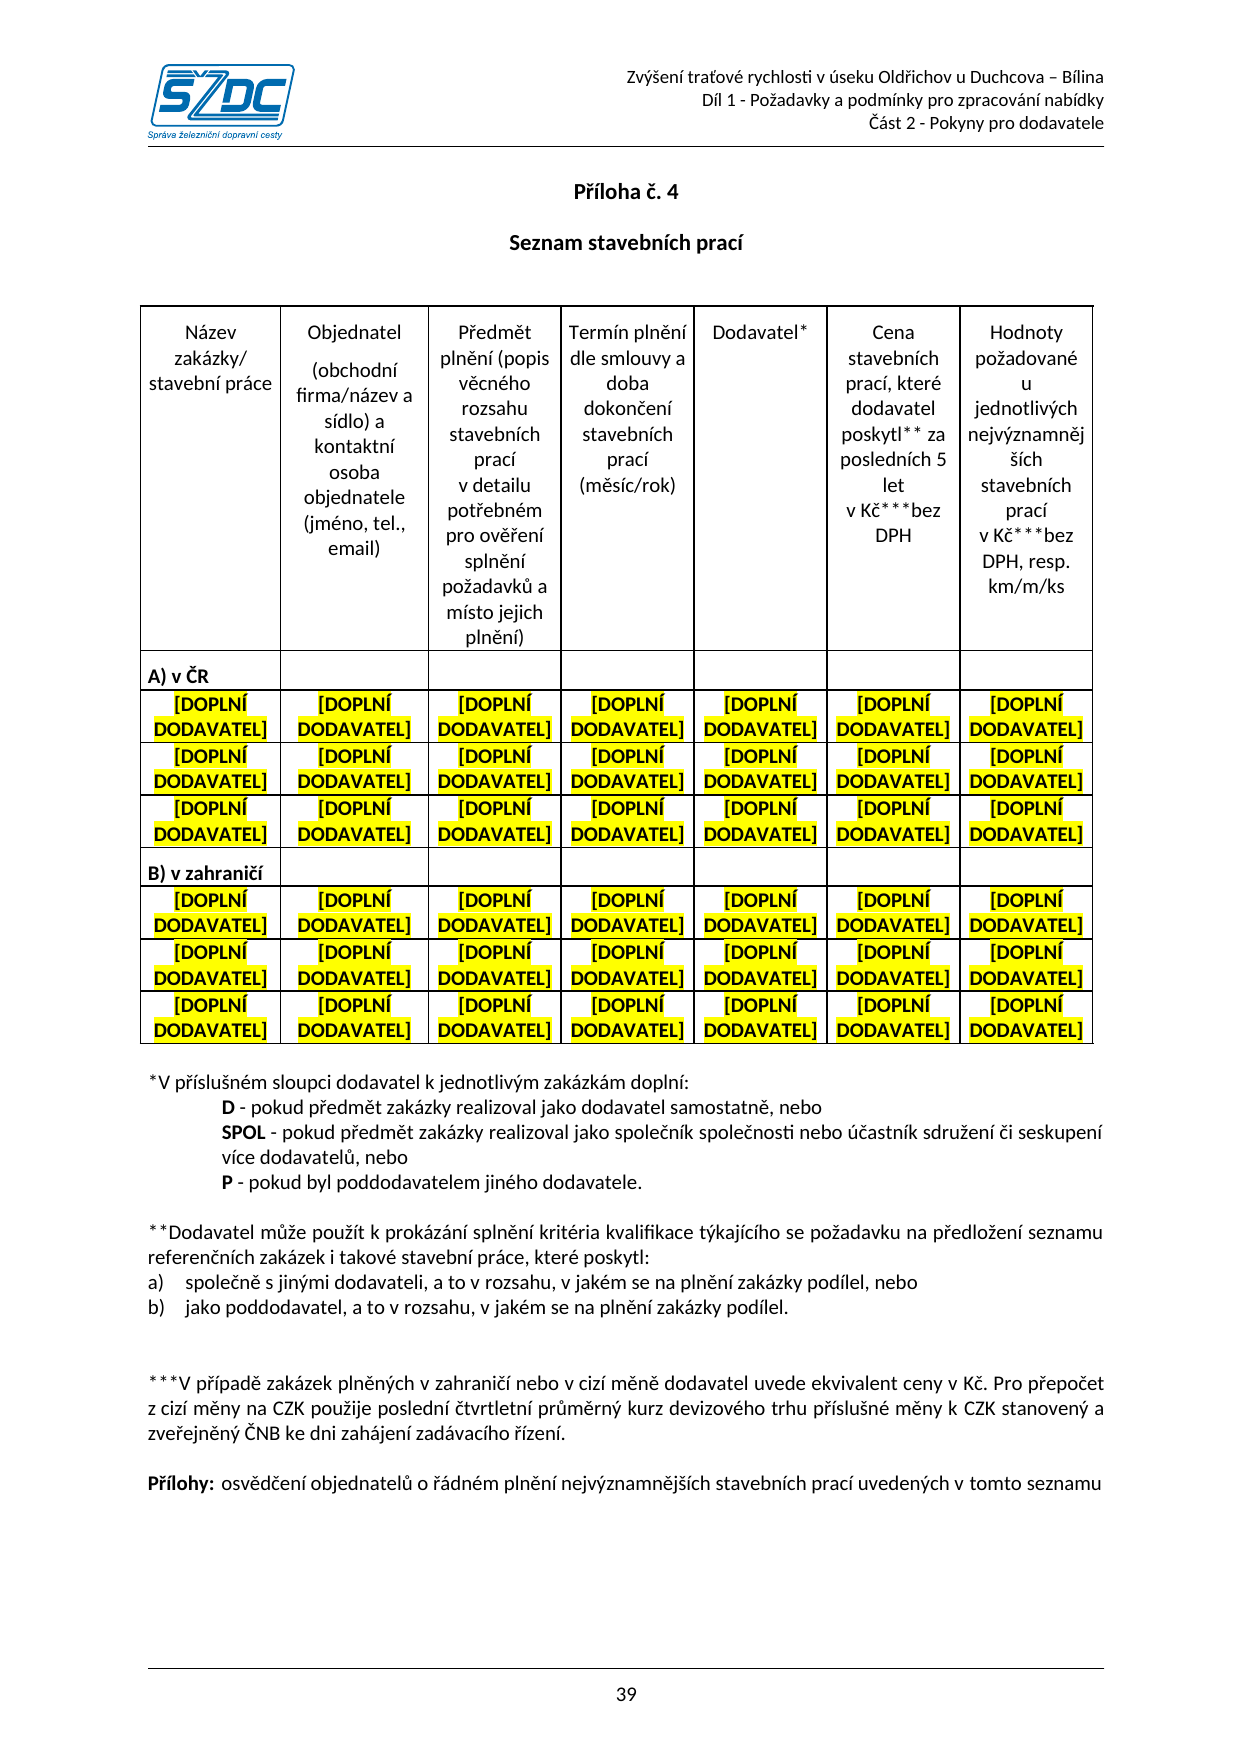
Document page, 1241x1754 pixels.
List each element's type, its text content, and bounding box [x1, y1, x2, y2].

table_cell [DOPLNÍ DODAVATEL] [141, 743, 280, 794]
table_header Předmět plnění (popis věcného rozsahu stavebních prací v detailu potřebném pro ověření splnění požadavků a místo jejich plnění) [429, 307, 560, 650]
table_cell [DOPLNÍ DODAVATEL] [429, 796, 458, 846]
table_cell A) v ČR [141, 651, 280, 689]
table_cell [DOPLNÍ DODAVATEL] [961, 691, 990, 742]
table_cell [DOPLNÍ DODAVATEL] [562, 887, 693, 938]
table_cell [DOPLNÍ DODAVATEL] [391, 940, 428, 990]
table_cell [DOPLNÍ DODAVATEL] [562, 992, 591, 1043]
table_header Hodnoty požadované u jednotlivých nejvýznamnějších stavebních prací v Kč***bez DPH, resp. km/m/ks [961, 307, 1092, 650]
table_cell [DOPLNÍ DODAVATEL] [695, 940, 724, 990]
table_cell [828, 848, 959, 885]
table_cell [DOPLNÍ DODAVATEL] [1063, 796, 1092, 846]
table_header Dodavatel* [695, 307, 826, 650]
table_cell [DOPLNÍ DODAVATEL] [429, 940, 458, 990]
table_cell [DOPLNÍ DODAVATEL] [391, 691, 428, 742]
table_cell [DOPLNÍ DODAVATEL] [562, 691, 591, 742]
table_cell [DOPLNÍ DODAVATEL] [562, 743, 693, 794]
text *V příslušném sloupci dodavatel k jednotlivým zakázkám doplní: [148, 1069, 1104, 1094]
table_cell [DOPLNÍ DODAVATEL] [1063, 940, 1092, 990]
table_cell [DOPLNÍ DODAVATEL] [531, 796, 560, 846]
table_cell [DOPLNÍ DODAVATEL] [828, 691, 857, 742]
table_cell [DOPLNÍ DODAVATEL] [281, 743, 428, 794]
list společně s jinými dodavateli, a to v rozsahu, v jakém se na plnění zakázky podílel, nebo [148, 1269, 1104, 1294]
table_cell [DOPLNÍ DODAVATEL] [1063, 992, 1092, 1043]
table_cell [DOPLNÍ DODAVATEL] [961, 940, 990, 990]
table_cell [DOPLNÍ DODAVATEL] [828, 743, 959, 794]
table_cell [DOPLNÍ DODAVATEL] [429, 743, 560, 794]
table_cell [961, 651, 1092, 689]
table_cell [DOPLNÍ DODAVATEL] [141, 796, 174, 846]
table_cell [DOPLNÍ DODAVATEL] [664, 992, 693, 1043]
table_cell [DOPLNÍ DODAVATEL] [281, 887, 428, 938]
table_cell [DOPLNÍ DODAVATEL] [141, 992, 174, 1043]
table_cell [695, 848, 826, 885]
table_cell [DOPLNÍ DODAVATEL] [828, 940, 857, 990]
table_cell [DOPLNÍ DODAVATEL] [664, 796, 693, 846]
table_cell [281, 651, 428, 689]
table_cell [DOPLNÍ DODAVATEL] [961, 992, 990, 1043]
table_cell [DOPLNÍ DODAVATEL] [797, 796, 826, 846]
table_cell [DOPLNÍ DODAVATEL] [429, 691, 458, 742]
table_cell B) v zahraničí [141, 848, 280, 885]
text **Dodavatel může použít k prokázání splnění kritéria kvalifikace týkajícího se požadavku na předložení seznamu referenčních zakázek i takové stavební práce, které poskytl: [148, 1219, 1104, 1269]
table_cell [DOPLNÍ DODAVATEL] [961, 887, 1092, 938]
table_cell [DOPLNÍ DODAVATEL] [1063, 691, 1092, 742]
text D - pokud předmět zakázky realizoval jako dodavatel samostatně, nebo [222, 1094, 1104, 1119]
text P - pokud byl poddodavatelem jiného dodavatele. [222, 1169, 1104, 1194]
table_cell [DOPLNÍ DODAVATEL] [247, 796, 280, 846]
table_cell [DOPLNÍ DODAVATEL] [961, 796, 990, 846]
table_header Objednatel (obchodní firma/název a sídlo) a kontaktní osoba objednatele (jméno, tel., email) [281, 307, 428, 650]
table_cell [DOPLNÍ DODAVATEL] [664, 940, 693, 990]
table_cell [DOPLNÍ DODAVATEL] [141, 691, 174, 742]
table_cell [DOPLNÍ DODAVATEL] [828, 796, 857, 846]
table_header Název zakázky/ stavební práce [141, 307, 280, 650]
table_cell [DOPLNÍ DODAVATEL] [930, 992, 959, 1043]
table_cell [DOPLNÍ DODAVATEL] [281, 796, 318, 846]
table_cell [DOPLNÍ DODAVATEL] [695, 796, 724, 846]
table_cell [DOPLNÍ DODAVATEL] [930, 940, 959, 990]
table_cell [DOPLNÍ DODAVATEL] [695, 887, 826, 938]
table_cell [DOPLNÍ DODAVATEL] [695, 691, 724, 742]
text Příloha č. 4 [148, 177, 1104, 205]
table_cell [DOPLNÍ DODAVATEL] [247, 940, 280, 990]
table_cell [DOPLNÍ DODAVATEL] [828, 887, 959, 938]
table_cell [DOPLNÍ DODAVATEL] [562, 940, 591, 990]
table_cell [DOPLNÍ DODAVATEL] [828, 992, 857, 1043]
table_cell [DOPLNÍ DODAVATEL] [930, 691, 959, 742]
table_cell [DOPLNÍ DODAVATEL] [391, 796, 428, 846]
table_cell [DOPLNÍ DODAVATEL] [429, 887, 560, 938]
table_cell [DOPLNÍ DODAVATEL] [695, 992, 724, 1043]
table_cell [DOPLNÍ DODAVATEL] [429, 992, 458, 1043]
table_cell [DOPLNÍ DODAVATEL] [797, 691, 826, 742]
text SPOL - pokud předmět zakázky realizoval jako společník společnosti nebo účastník sdružení či seskupení více dodavatelů, nebo [222, 1119, 1104, 1169]
table_cell [DOPLNÍ DODAVATEL] [531, 992, 560, 1043]
text Seznam stavebních prací [148, 230, 1104, 255]
list jako poddodavatel, a to v rozsahu, v jakém se na plnění zakázky podílel. [148, 1294, 1104, 1320]
table_cell [562, 848, 693, 885]
table_cell [DOPLNÍ DODAVATEL] [141, 887, 280, 938]
table_cell [DOPLNÍ DODAVATEL] [695, 743, 826, 794]
table_cell [429, 651, 560, 689]
table_cell [DOPLNÍ DODAVATEL] [961, 743, 1092, 794]
table_cell [DOPLNÍ DODAVATEL] [664, 691, 693, 742]
table_cell [DOPLNÍ DODAVATEL] [930, 796, 959, 846]
table_cell [DOPLNÍ DODAVATEL] [141, 940, 174, 990]
table_cell [828, 651, 959, 689]
table_cell [DOPLNÍ DODAVATEL] [247, 691, 280, 742]
table_cell [DOPLNÍ DODAVATEL] [562, 796, 591, 846]
table_header Cena stavebních prací, které dodavatel poskytl** za posledních 5 let v Kč***bez DPH [828, 307, 959, 650]
text Přílohy: osvědčení objednatelů o řádném plnění nejvýznamnějších stavebních prací uvedených v tomto seznamu [148, 1470, 1104, 1495]
table_cell [DOPLNÍ DODAVATEL] [281, 691, 318, 742]
table_cell [DOPLNÍ DODAVATEL] [281, 992, 318, 1043]
table_cell [695, 651, 826, 689]
table_cell [DOPLNÍ DODAVATEL] [391, 992, 428, 1043]
table_cell [DOPLNÍ DODAVATEL] [797, 992, 826, 1043]
table_cell [DOPLNÍ DODAVATEL] [281, 940, 318, 990]
table_cell [281, 848, 428, 885]
table_cell [961, 848, 1092, 885]
table_header Termín plnění dle smlouvy a doba dokončení stavebních prací (měsíc/rok) [562, 307, 693, 650]
table_cell [DOPLNÍ DODAVATEL] [531, 691, 560, 742]
table_cell [429, 848, 560, 885]
table_cell [562, 651, 693, 689]
table_cell [DOPLNÍ DODAVATEL] [247, 992, 280, 1043]
text ***V případě zakázek plněných v zahraničí nebo v cizí měně dodavatel uvede ekvivalent ceny v Kč. Pro přepočet z cizí měny na CZK použije poslední čtvrtletní průměrný kurz devizového trhu příslušné měny k CZK stanovený a zveřejněný ČNB ke dni zahájení zadávacího řízení. [148, 1370, 1104, 1445]
table_cell [DOPLNÍ DODAVATEL] [531, 940, 560, 990]
table_cell [DOPLNÍ DODAVATEL] [797, 940, 826, 990]
